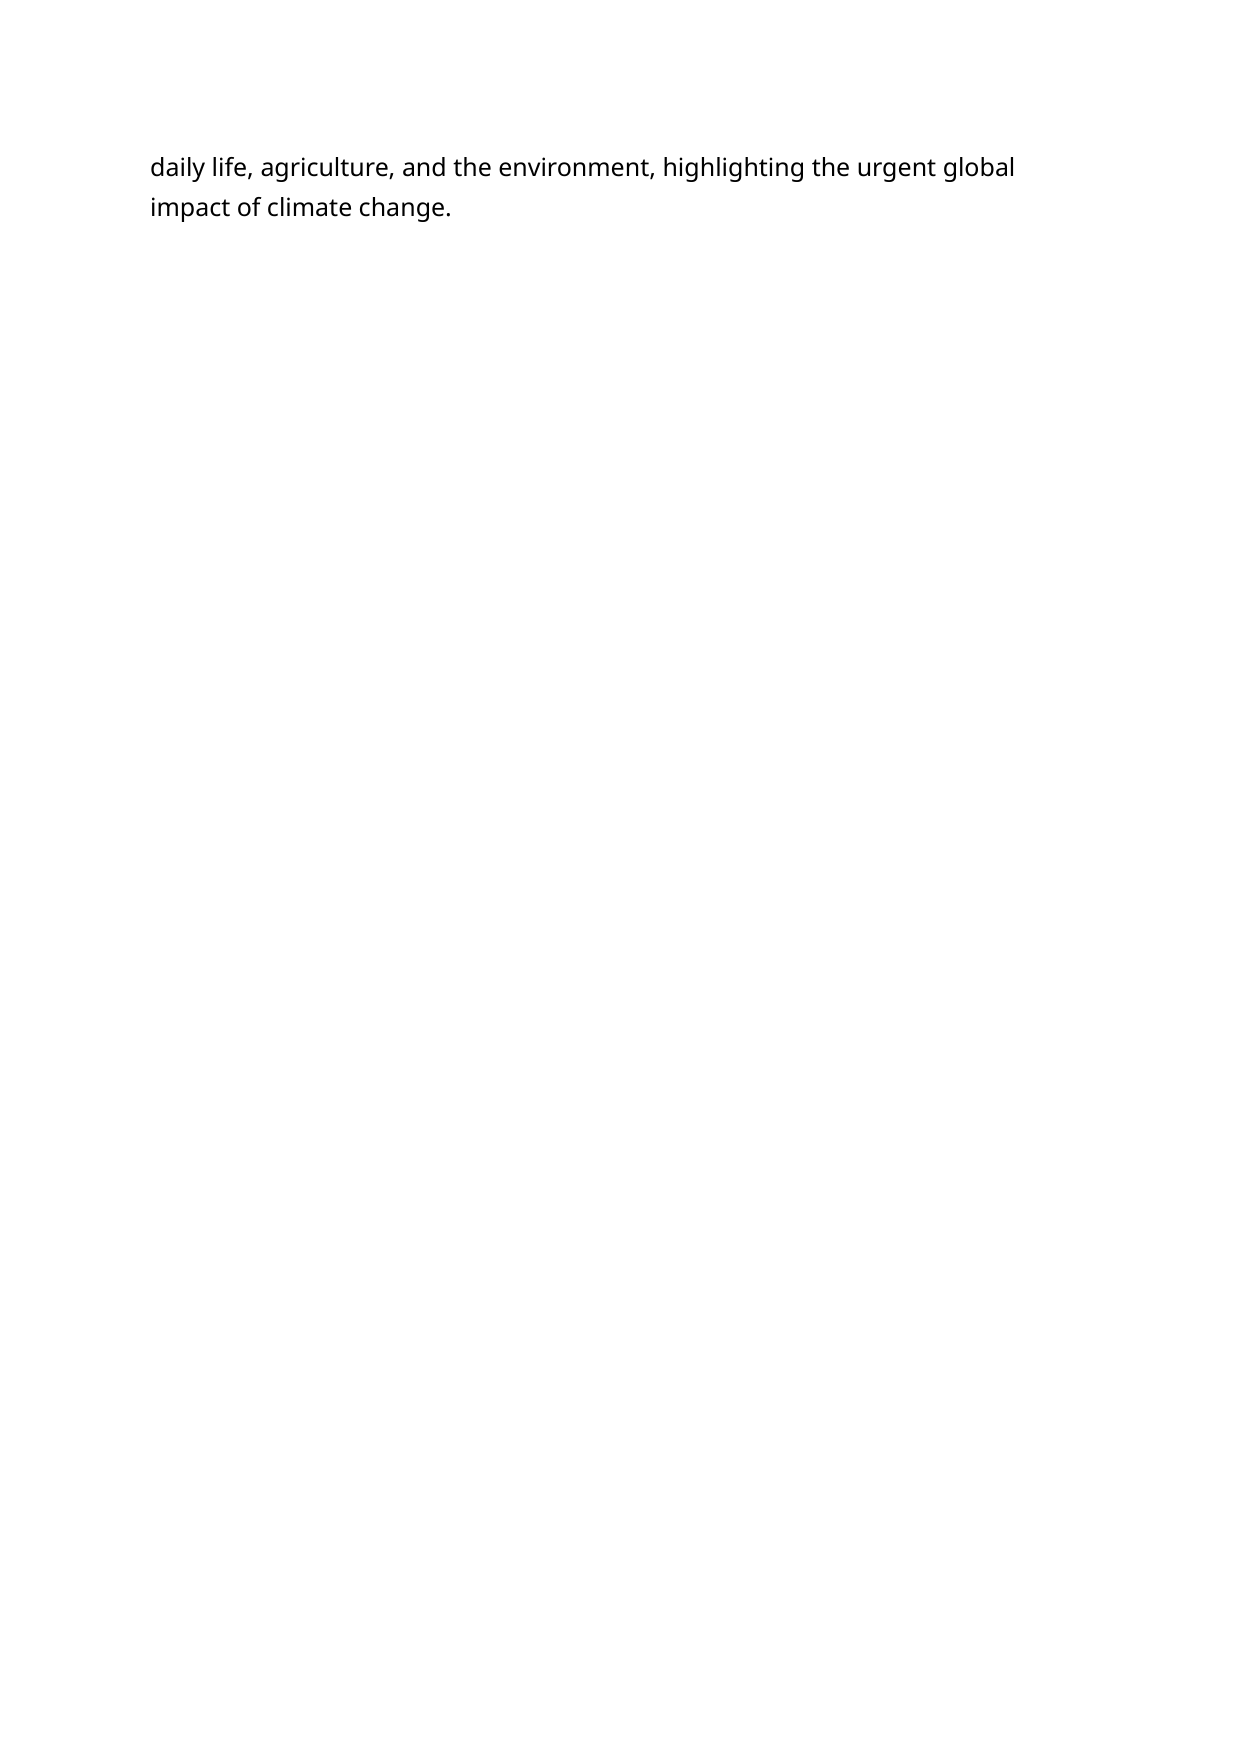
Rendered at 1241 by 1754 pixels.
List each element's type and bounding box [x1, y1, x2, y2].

text [150, 150, 1090, 223]
